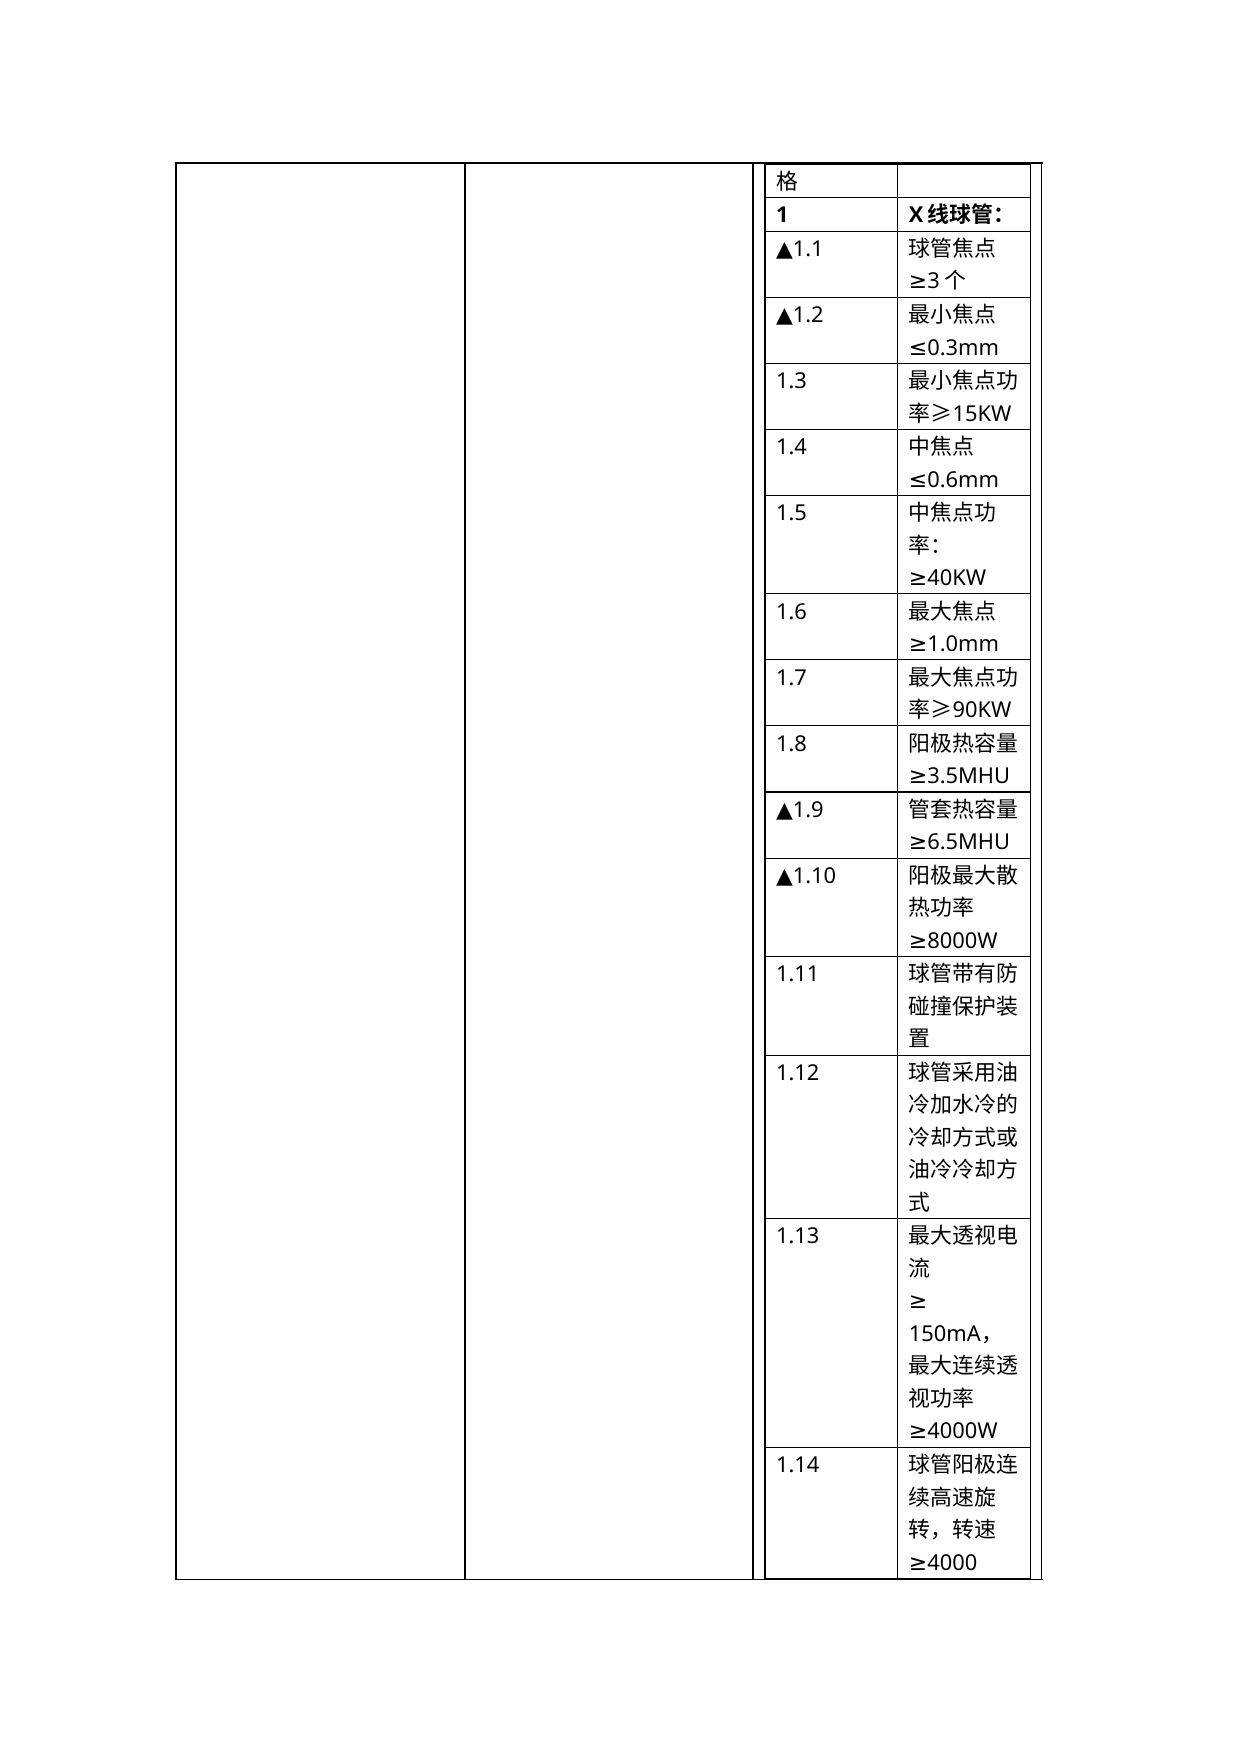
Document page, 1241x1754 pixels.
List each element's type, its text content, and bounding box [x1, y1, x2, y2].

table_cell [898, 430, 1030, 495]
table_cell [898, 232, 1030, 297]
table_cell [466, 164, 752, 1579]
table_cell [898, 660, 1030, 725]
table_cell [766, 726, 897, 791]
table_cell [766, 1448, 897, 1578]
table_cell [766, 364, 897, 429]
table_cell [898, 1219, 1030, 1447]
table_cell [898, 198, 1030, 231]
table_cell [766, 198, 897, 231]
table_cell [898, 1448, 1030, 1578]
table_cell [898, 859, 1030, 956]
table_cell [898, 298, 1030, 363]
table_cell [766, 165, 897, 197]
table_cell [898, 793, 1030, 858]
table_cell [898, 364, 1030, 429]
table_cell [898, 957, 1030, 1055]
table_cell [766, 298, 897, 363]
table_cell [898, 496, 1030, 593]
table_cell [898, 165, 1030, 197]
table_cell [766, 1219, 897, 1447]
table_cell [766, 496, 897, 593]
table_cell [898, 726, 1030, 791]
table_cell [766, 1056, 897, 1218]
table_cell [898, 594, 1030, 659]
table_cell [766, 957, 897, 1055]
table_cell 1 [177, 164, 464, 1579]
table_cell [754, 164, 764, 1579]
table_cell [1031, 164, 1041, 1579]
table_cell [766, 430, 897, 495]
table_cell [766, 232, 897, 297]
table_cell [766, 594, 897, 659]
table_cell [898, 1056, 1030, 1218]
table_cell [766, 660, 897, 725]
table_cell [766, 859, 897, 956]
table_cell [766, 793, 897, 858]
